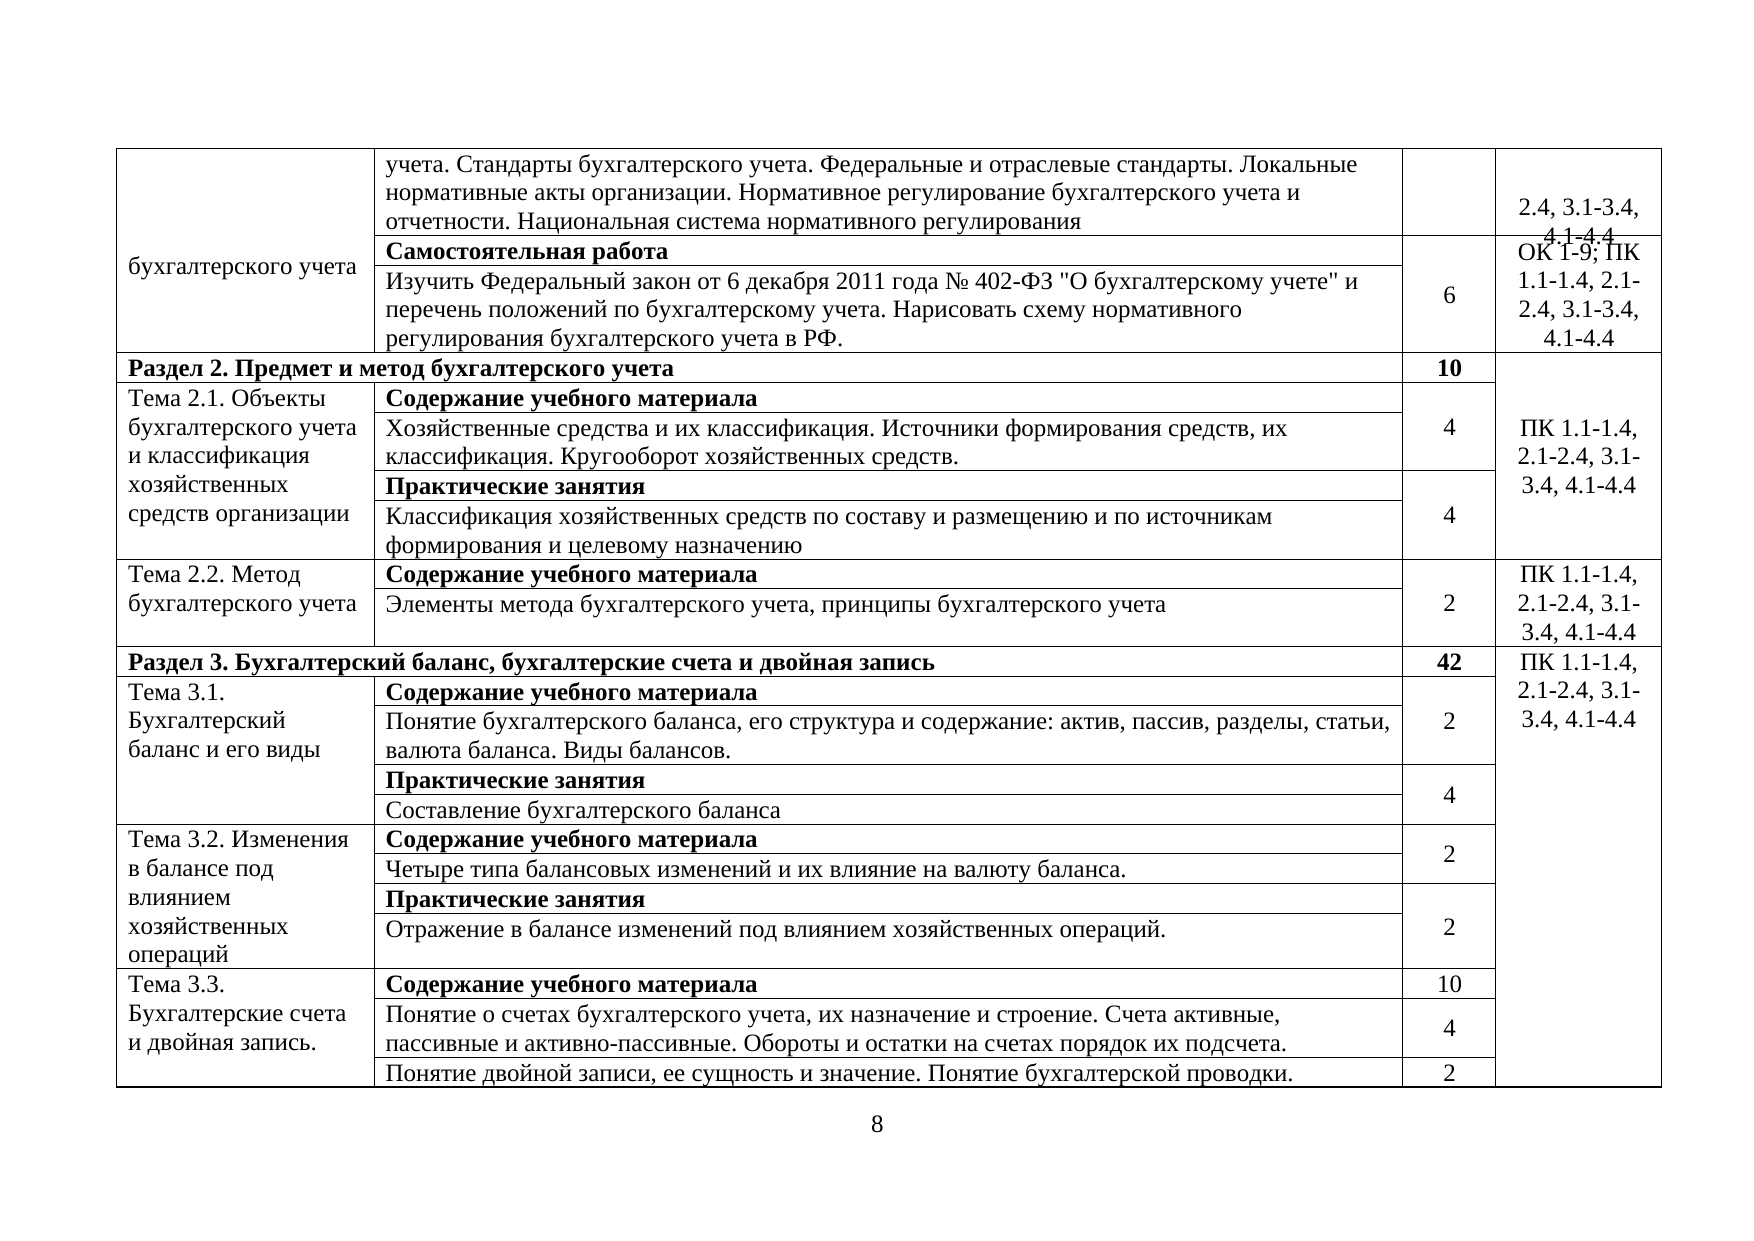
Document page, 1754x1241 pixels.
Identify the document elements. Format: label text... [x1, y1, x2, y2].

table_cell Хозяйственные средства и их классификация. Источники формирования средств, их классификация. Кругооборот хозяйственных средств. [375, 413, 1402, 470]
table_cell Тема 2.1. Объекты бухгалтерского учета и классификация хозяйственных средств организации [117, 383, 374, 558]
table_cell ПК 1.1-1.4, 2.1-2.4, 3.1-3.4, 4.1-4.4 [1496, 353, 1661, 558]
table_cell Практические занятия [375, 471, 1402, 500]
table_cell Отражение в балансе изменений под влиянием хозяйственных операций. [375, 914, 1402, 968]
table_cell Раздел 3. Бухгалтерский баланс, бухгалтерские счета и двойная запись [117, 647, 1402, 676]
table_cell 10 [1403, 353, 1495, 382]
table_cell Изучить Федеральный закон от 6 декабря 2011 года № 402-ФЗ "О бухгалтерскому учете" и перечень положений по бухгалтерскому учета. Нарисовать схему нормативного регулирования бухгалтерского учета в РФ. [375, 266, 1402, 352]
table_cell Тема 3.3. Бухгалтерские счета и двойная запись. [117, 969, 374, 1086]
table_cell Практические занятия [375, 884, 1402, 913]
table_cell Содержание учебного материала [375, 383, 1402, 412]
table_cell 2 [1403, 560, 1495, 646]
table_cell ОК 1-9; ПК 1.1-1.4, 2.1-2.4, 3.1-3.4, 4.1-4.4 [1496, 236, 1661, 352]
table_cell 42 [1403, 647, 1495, 676]
table_cell Раздел 2. Предмет и метод бухгалтерского учета [117, 353, 1402, 382]
table_cell Содержание учебного материала [375, 969, 1402, 998]
table_cell 2 [1403, 677, 1495, 764]
table_cell 10 [1403, 969, 1495, 998]
table_cell Классификация хозяйственных средств по составу и размещению и по источникам формирования и целевому назначению [375, 501, 1402, 558]
table_cell 4 [1403, 471, 1495, 558]
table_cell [375, 1058, 1402, 1086]
table_cell 2 [1403, 825, 1495, 883]
table_cell Содержание учебного материала [375, 677, 1402, 705]
table_cell Тема 3.2. Изменения в балансе под влиянием хозяйственных операций [117, 825, 374, 968]
table_cell 4 [1403, 999, 1495, 1057]
table_cell Понятие о счетах бухгалтерского учета, их назначение и строение. Счета активные, пассивные и активно-пассивные. Обороты и остатки на счетах порядок их подсчета. [375, 999, 1402, 1057]
table_cell Содержание учебного материала [375, 825, 1402, 853]
table_cell Тема 3.1. Бухгалтерский баланс и его виды [117, 677, 374, 823]
table_cell 6 [1403, 236, 1495, 352]
table_cell ПК 1.1-1.4, 2.1-2.4, 3.1-3.4, 4.1-4.4 [1496, 560, 1661, 646]
table_cell Самостоятельная работа [375, 236, 1402, 265]
table_cell Четыре типа балансовых изменений и их влияние на валюту баланса. [375, 854, 1402, 883]
table_cell 2 [1403, 1058, 1495, 1086]
table_cell Составление бухгалтерского баланса [375, 795, 1402, 823]
table_cell Понятие бухгалтерского баланса, его структура и содержание: актив, пассив, разделы, статьи, валюта баланса. Виды балансов. [375, 706, 1402, 764]
table_cell Практические занятия [375, 765, 1402, 794]
table_cell Содержание учебного материала [375, 560, 1402, 588]
table_cell ПК 1.1-1.4, 2.1-2.4, 3.1-3.4, 4.1-4.4 [1496, 647, 1661, 1086]
table_cell Элементы метода бухгалтерского учета, принципы бухгалтерского учета [375, 589, 1402, 646]
table_cell 2 [1403, 884, 1495, 968]
table_cell 4 [1403, 383, 1495, 470]
table_cell Тема 2.2. Метод бухгалтерского учета [117, 560, 374, 646]
table_cell 4 [1403, 765, 1495, 823]
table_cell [375, 149, 1402, 235]
